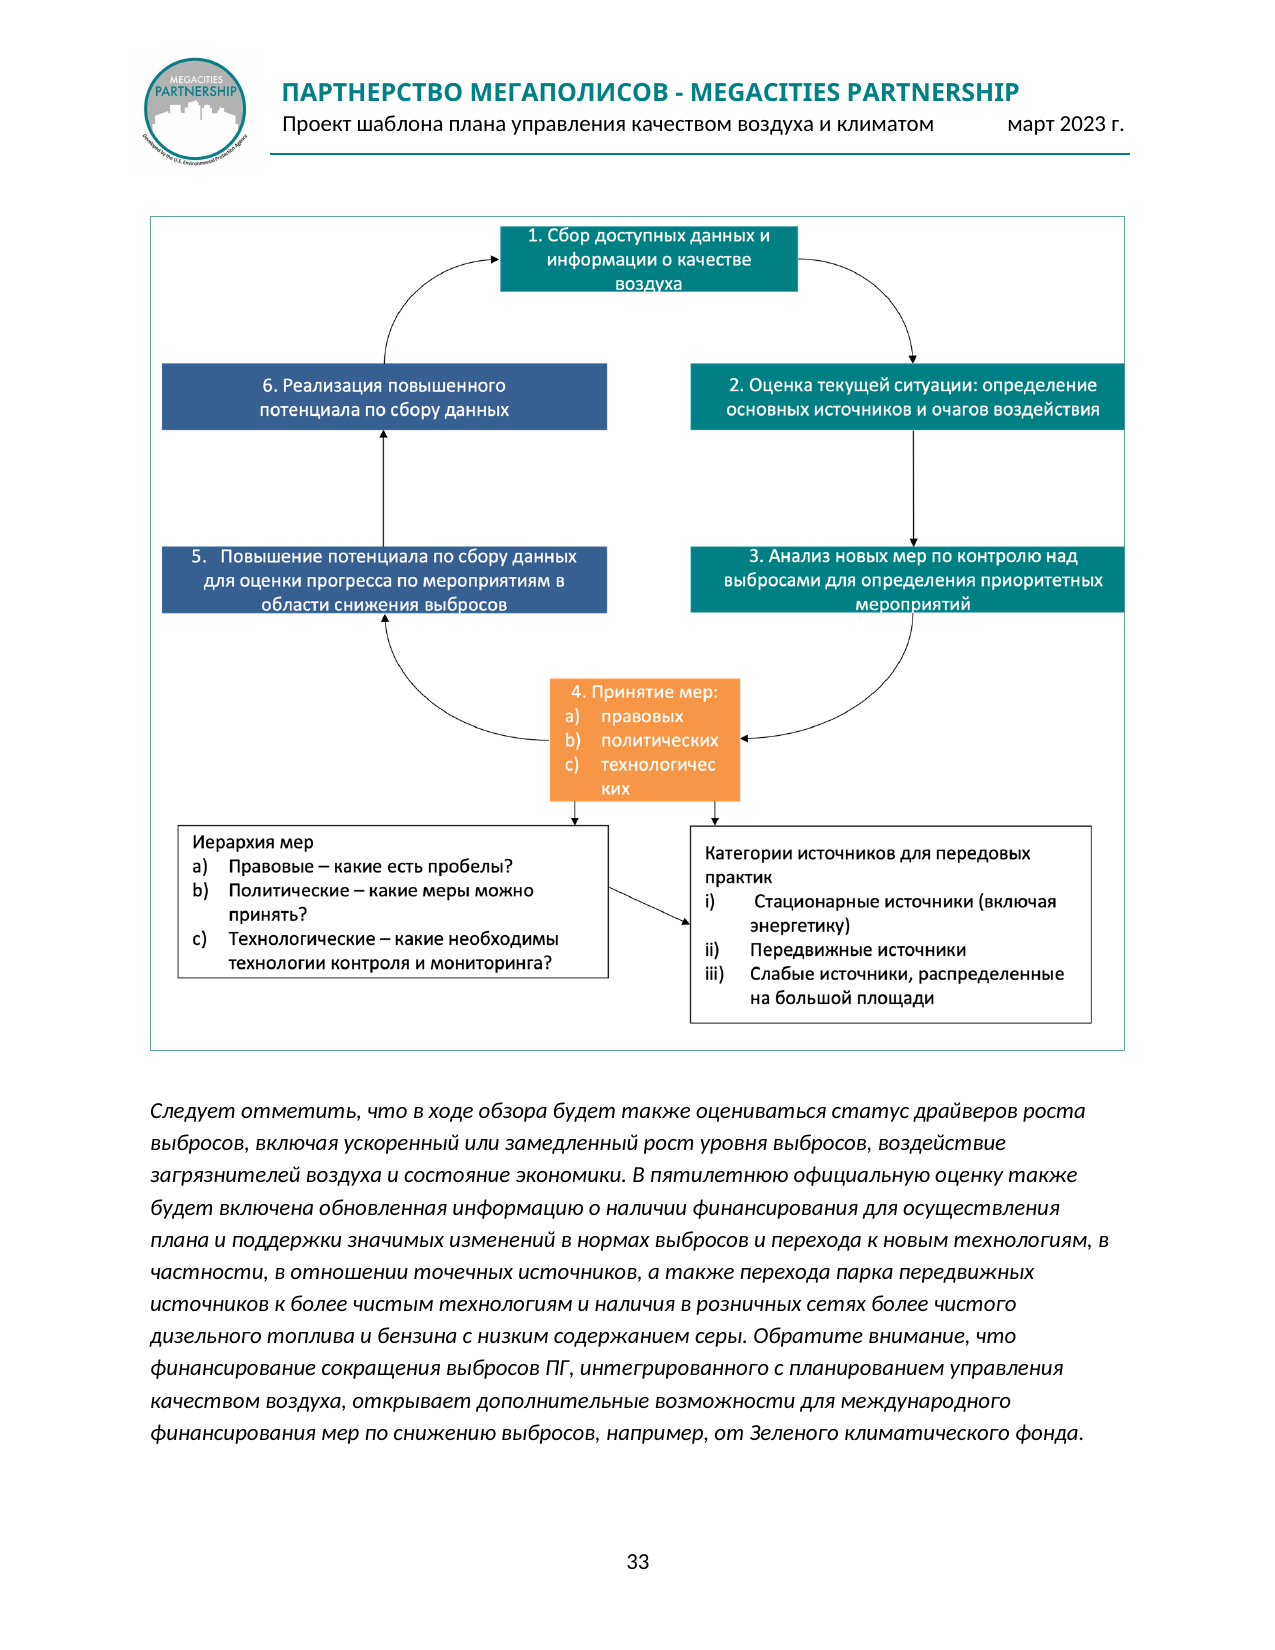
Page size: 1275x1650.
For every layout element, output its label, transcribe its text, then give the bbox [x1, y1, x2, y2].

picture [130, 51, 264, 171]
text Следует отметить, что в ходе обзора будет также оцениваться статус драйверов роста выбросов, включая ускоренный или замедленный рост уровня выбросов, воздействие загрязнителей воздуха и состояние экономики. В пятилетнюю официальную оценку также будет включена обновленная информацию о наличии финансирования для осуществления плана и поддержки значимых изменений в нормах выбросов и перехода к новым технологиям, в частности, в отношении точечных источников, а также перехода парка передвижных источников к более чистым технологиям и наличия в розничных сетях более чистого дизельного топлива и бензина с низким содержанием серы. Обратите внимание, что финансирование сокращения выбросов ПГ, интегрированного с планированием управления качеством воздуха, открывает дополнительные возможности для международного финансирования мер по снижению выбросов, например, от Зеленого климатического фонда. [150, 1096, 1125, 1446]
picture [161, 217, 1125, 1025]
table_cell [151, 217, 1124, 1050]
